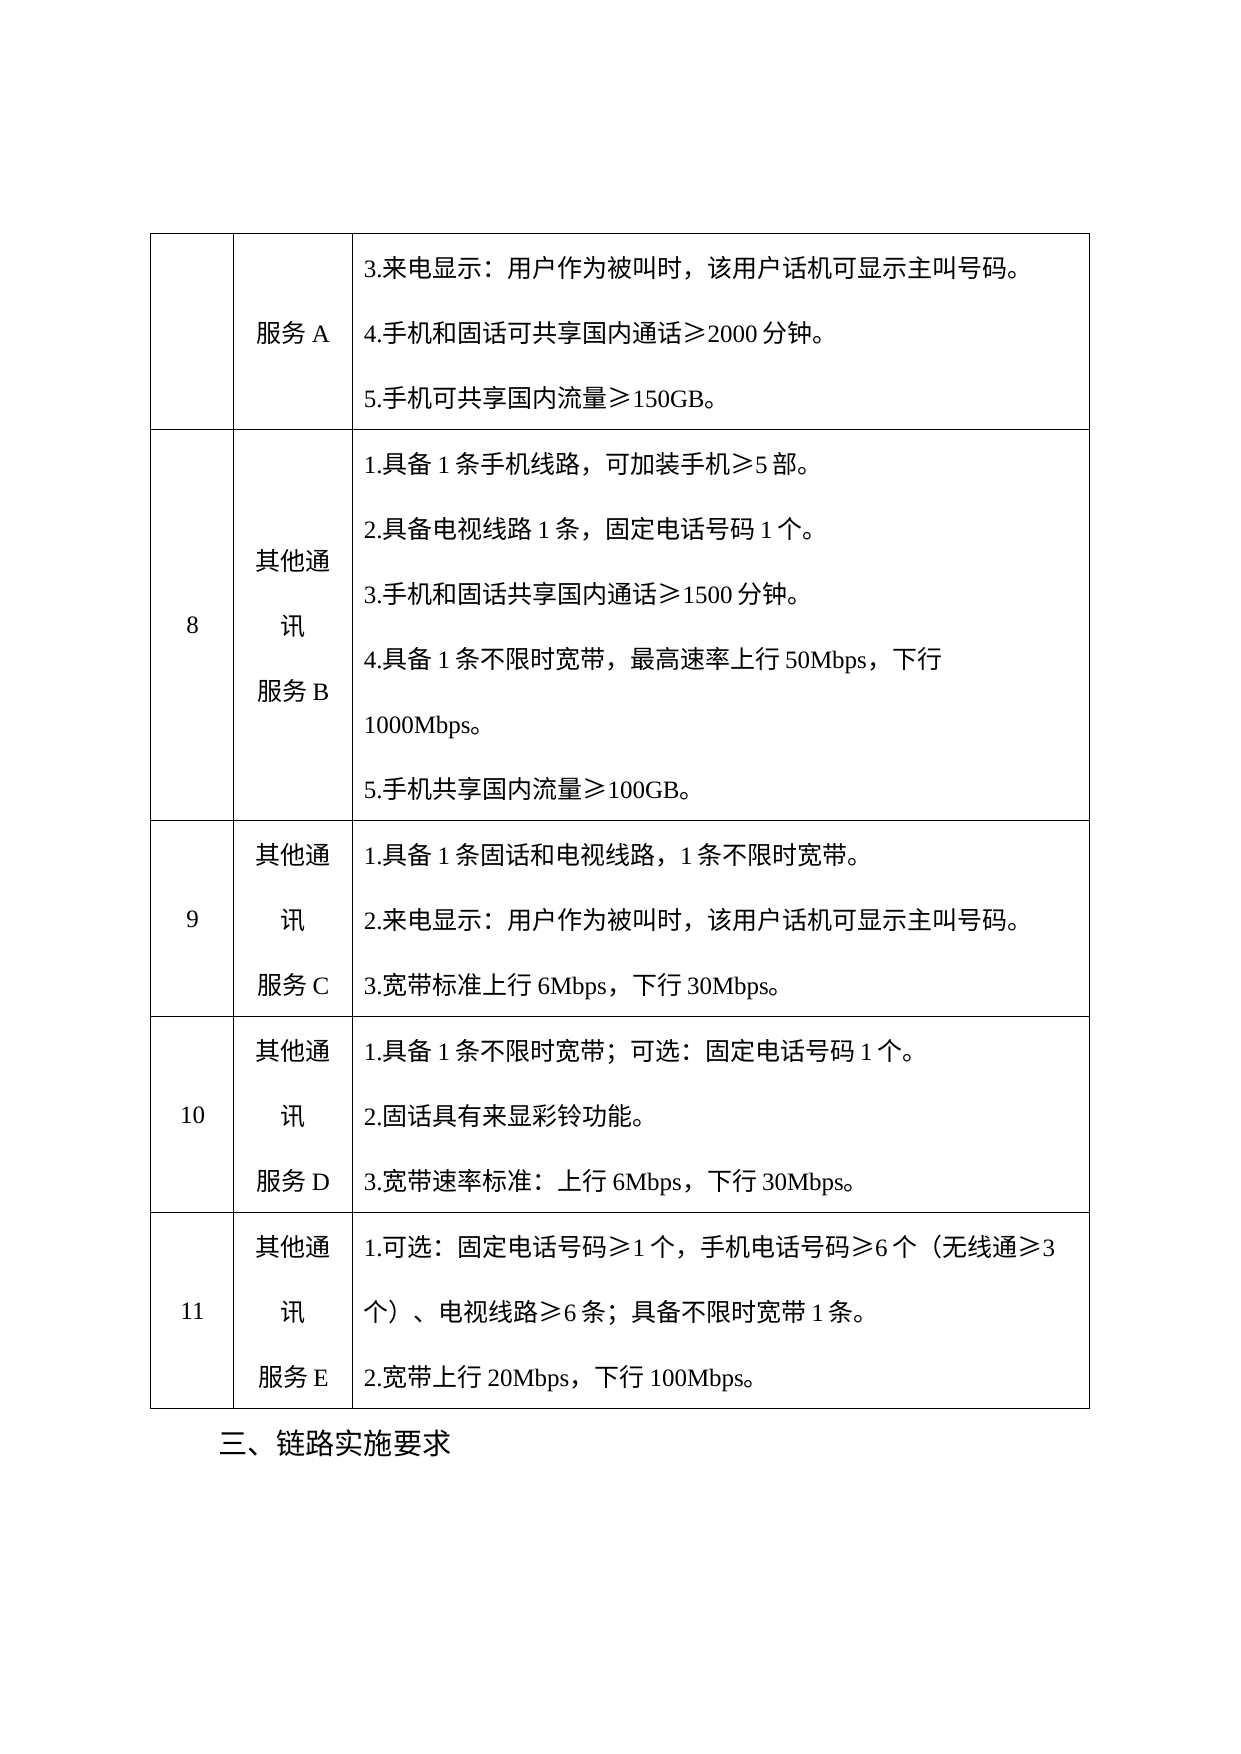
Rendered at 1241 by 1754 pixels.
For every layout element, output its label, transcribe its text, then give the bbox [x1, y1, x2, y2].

table_cell 1.具备1条手机线路，可加装手机≥5部。 2.具备电视线路1条，固定电话号码1个。 3.手机和固话共享国内通话≥1500分钟。 4.具备1条不限时宽带，最高速率上行50Mbps，下行1000Mbps。 5.手机共享国内流量≥100GB。 [353, 430, 1089, 820]
table_cell 其他通讯 服务C [234, 821, 352, 1016]
table_cell 7 [151, 234, 233, 429]
text 三、链路实施要求 [159, 1409, 1081, 1474]
table_cell 11 [151, 1213, 233, 1408]
table_cell 9 [151, 821, 233, 1016]
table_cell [353, 234, 1089, 429]
table_cell 其他通讯 服务D [234, 1017, 352, 1212]
table_cell 1.可选：固定电话号码≥1个，手机电话号码≥6个（无线通≥3个）、电视线路≥6条；具备不限时宽带1条。 2.宽带上行20Mbps，下行100Mbps。 [353, 1213, 1089, 1408]
table_cell 其他通讯 服务B [234, 430, 352, 820]
table_cell 其他通讯 服务E [234, 1213, 352, 1408]
table_cell 其他通讯 服务A [234, 234, 352, 429]
table_cell 10 [151, 1017, 233, 1212]
table_cell 1.具备1条固话和电视线路，1条不限时宽带。 2.来电显示：用户作为被叫时，该用户话机可显示主叫号码。 3.宽带标准上行6Mbps，下行30Mbps。 [353, 821, 1089, 1016]
table_cell 1.具备1条不限时宽带；可选：固定电话号码1个。 2.固话具有来显彩铃功能。 3.宽带速率标准：上行6Mbps，下行30Mbps。 [353, 1017, 1089, 1212]
table_cell 8 [151, 430, 233, 820]
